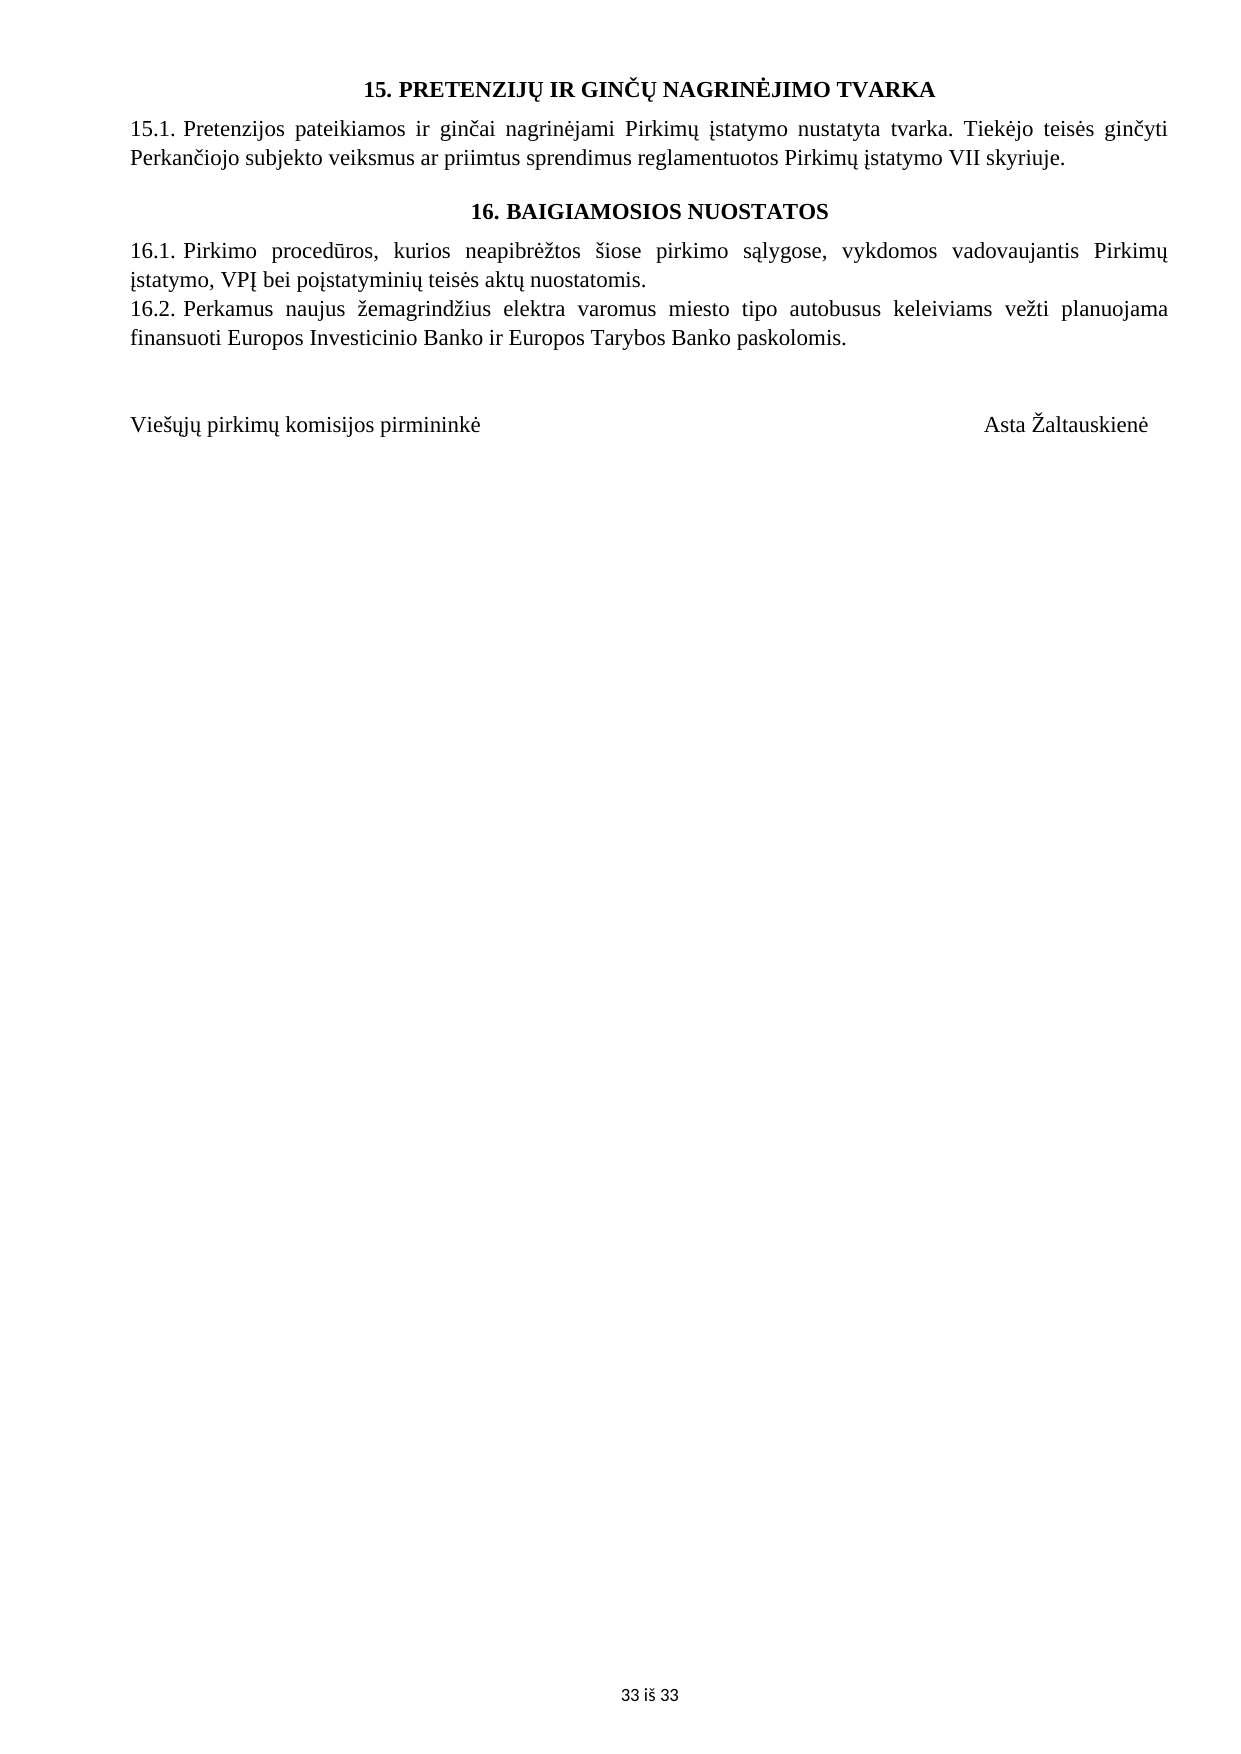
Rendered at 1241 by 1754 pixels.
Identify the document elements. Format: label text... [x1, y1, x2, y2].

text PRETENZIJŲ IR GINČŲ NAGRINĖJIMO TVARKA [130, 77, 1169, 103]
text Perkamus naujus žemagrindžius elektra varomus miesto tipo autobusus keleiviams vežti planuojama finansuoti Europos Investicinio Banko ir Europos Tarybos Banko paskolomis. [130, 295, 1169, 350]
list Viešųjų pirkimų komisijos pirmininkė Asta Žaltauskienė [130, 411, 1169, 437]
text Pretenzijos pateikiamos ir ginčai nagrinėjami Pirkimų įstatymo nustatyta tvarka. Tiekėjo teisės ginčyti Perkančiojo subjekto veiksmus ar priimtus sprendimus reglamentuotos Pirkimų įstatymo VII skyriuje. [130, 115, 1169, 171]
text Pirkimo procedūros, kurios neapibrėžtos šiose pirkimo sąlygose, vykdomos vadovaujantis Pirkimų įstatymo, VPĮ bei poįstatyminių teisės aktų nuostatomis. [130, 237, 1169, 292]
text BAIGIAMOSIOS NUOSTATOS [130, 198, 1169, 225]
